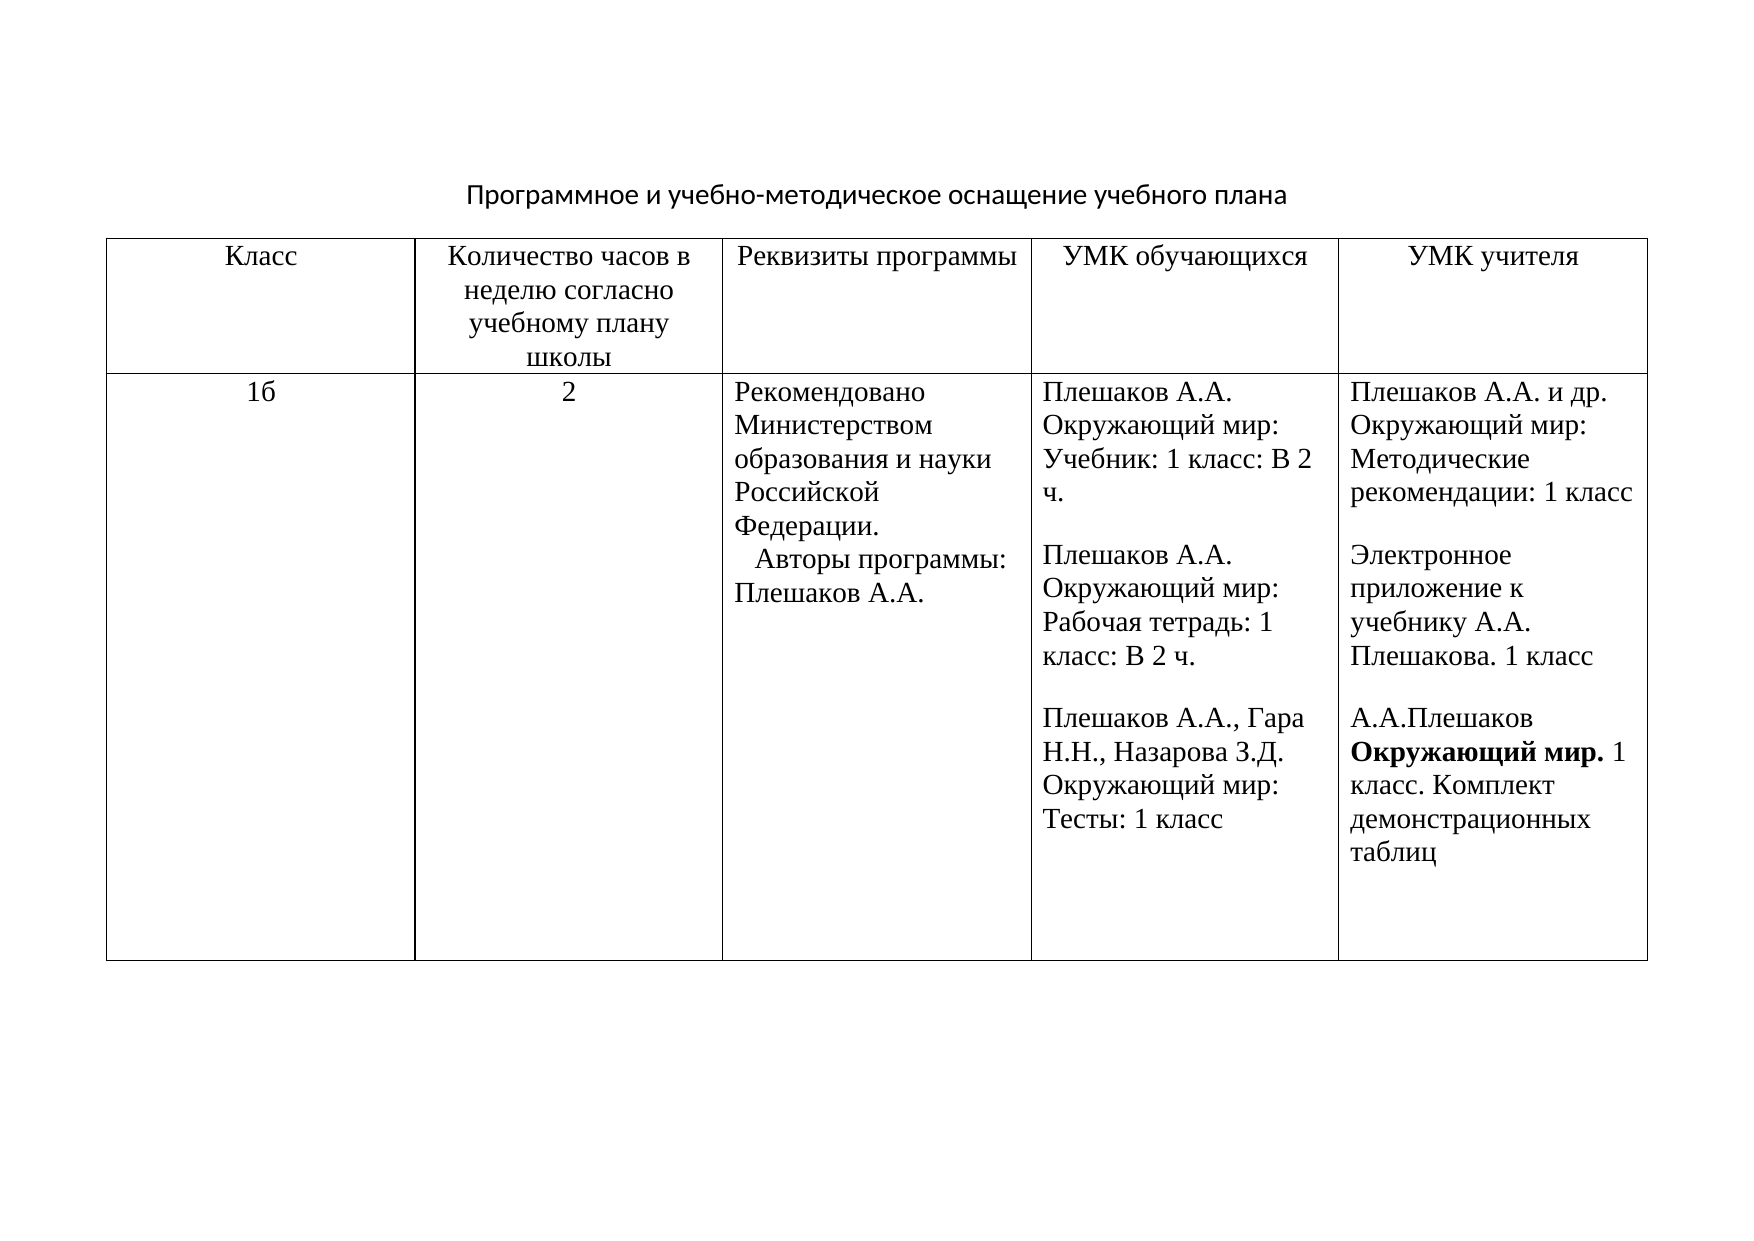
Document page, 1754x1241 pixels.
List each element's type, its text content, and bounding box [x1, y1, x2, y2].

table_cell 1б [107, 374, 414, 960]
table_header УМК обучающихся [1032, 239, 1338, 373]
table_header Класс [107, 239, 414, 373]
table_cell Плешаков А.А. и др. Окружающий мир: Методические рекомендации: 1 класс Электронное приложение к учебнику А.А. Плешакова. 1 класс А.А.Плешаков Окружающий мир. 1 класс. Комплект демонстрационных таблиц [1339, 374, 1647, 960]
table_cell Рекомендовано Министерством образования и науки Российской Федерации. Авторы программы: Плешаков А.А. [723, 374, 1031, 960]
table_header Реквизиты программы [723, 239, 1031, 373]
table_cell 2 [416, 374, 722, 960]
text Программное и учебно-методическое оснащение учебного плана [118, 176, 1636, 211]
table_cell Плешаков А.А. Окружающий мир: Учебник: 1 класс: В 2 ч. Плешаков А.А. Окружающий мир: Рабочая тетрадь: 1 класс: В 2 ч. Плешаков А.А., Гара Н.Н., Назарова З.Д. Окружающий мир: Тесты: 1 класс [1032, 374, 1338, 960]
table_header УМК учителя [1339, 239, 1647, 373]
table_header Количество часов в неделю согласно учебному плану школы [416, 239, 722, 373]
